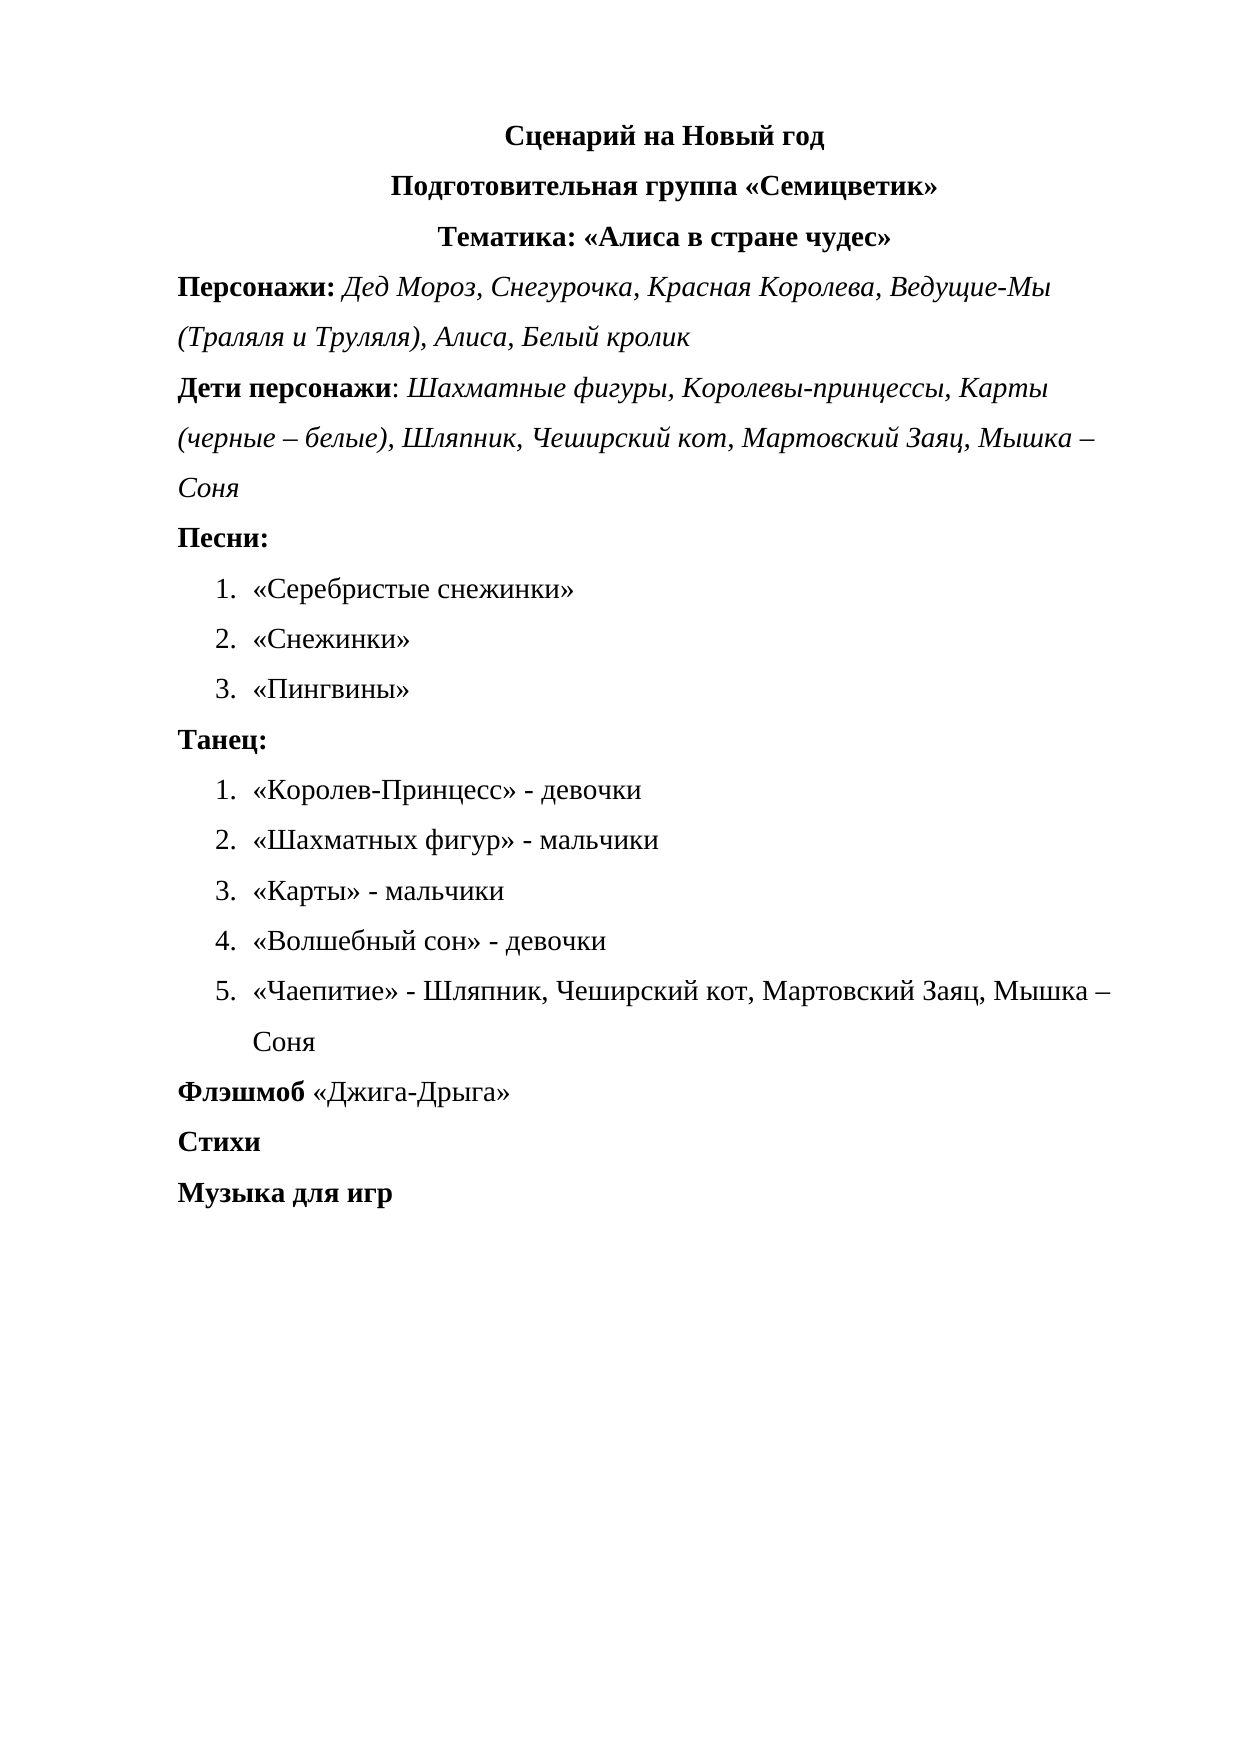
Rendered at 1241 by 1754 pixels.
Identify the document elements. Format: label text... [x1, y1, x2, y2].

list «Серебристые снежинки» [215, 571, 1152, 604]
text Персонажи: Дед Мороз, Снегурочка, Красная Королева, Ведущие-Мы (Траляля и Труляля), Алиса, Белый кролик [177, 269, 1152, 353]
text Тематика: «Алиса в стране чудес» [177, 219, 1152, 252]
list «Снежинки» [215, 621, 1152, 655]
text Песни: [177, 521, 1152, 554]
text Музыка для игр [177, 1175, 1152, 1208]
text Подготовительная группа «Семицветик» [177, 168, 1152, 202]
list «Волшебный сон» - девочки [215, 923, 1152, 957]
text Дети персонажи: Шахматные фигуры, Королевы-принцессы, Карты (черные – белые), Шляпник, Чеширский кот, Мартовский Заяц, Мышка – Соня [177, 370, 1152, 504]
list «Карты» - мальчики [215, 873, 1152, 906]
list «Чаепитие» - Шляпник, Чеширский кот, Мартовский Заяц, Мышка – Соня [215, 973, 1152, 1057]
text Танец: [177, 722, 1152, 755]
list «Пингвины» [215, 672, 1152, 705]
text Сценарий на Новый год [177, 118, 1152, 152]
text Флэшмоб «Джига-Дрыга» [177, 1074, 1152, 1108]
text Стихи [177, 1124, 1152, 1158]
list «Шахматных фигур» - мальчики [215, 822, 1152, 856]
list «Королев-Принцесс» - девочки [215, 772, 1152, 806]
